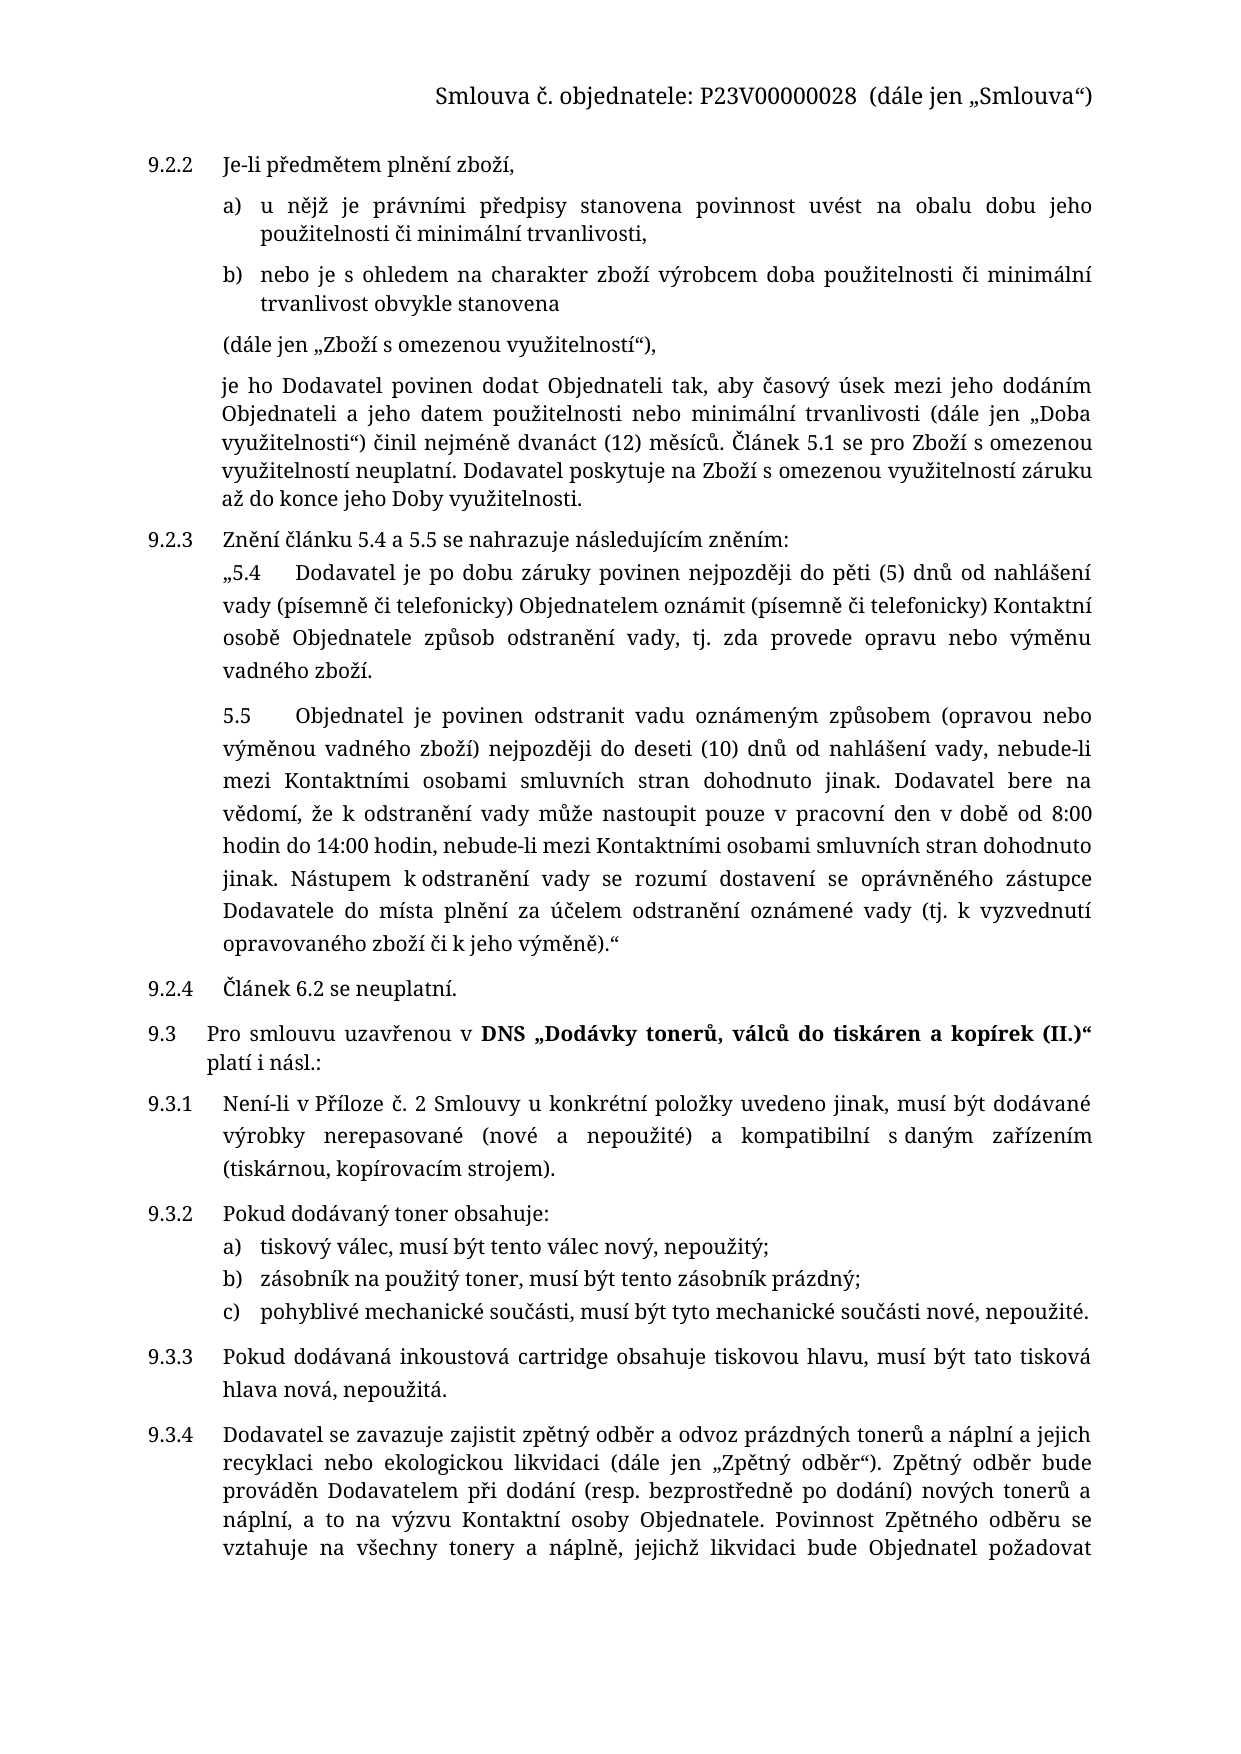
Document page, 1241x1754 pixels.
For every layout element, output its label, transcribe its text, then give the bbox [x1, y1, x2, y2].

list Pokud dodávaná inkoustová cartridge obsahuje tiskovou hlavu, musí být tato tisková hlava nová, nepoužitá. [148, 1342, 1093, 1403]
list Článek 6.2 se neuplatní. [148, 974, 1093, 1003]
list 5.5 Objednatel je povinen odstranit vadu oznámeným způsobem (opravou nebo výměnou vadného zboží) nejpozději do deseti (10) dnů od nahlášení vady, nebude-li mezi Kontaktními osobami smluvních stran dohodnuto jinak. Dodavatel bere na vědomí, že k odstranění vady může nastoupit pouze v pracovní den v době od 8:00 hodin do 14:00 hodin, nebude-li mezi Kontaktními osobami smluvních stran dohodnuto jinak. Nástupem k odstranění vady se rozumí dostavení se oprávněného zástupce Dodavatele do místa plnění za účelem odstranění oznámené vady (tj. k vyzvednutí opravovaného zboží či k jeho výměně).“ [223, 701, 1093, 958]
list „5.4 Dodavatel je po dobu záruky povinen nejpozději do pěti (5) dnů od nahlášení vady (písemně či telefonicky) Objednatelem oznámit (písemně či telefonicky) Kontaktní osobě Objednatele způsob odstranění vady, tj. zda provede opravu nebo výměnu vadného zboží. [223, 558, 1093, 684]
text je ho Dodavatel povinen dodat Objednateli tak, aby časový úsek mezi jeho dodáním Objednateli a jeho datem použitelnosti nebo minimální trvanlivosti (dále jen „Doba využitelnosti“) činil nejméně dvanáct (12) měsíců. Článek 5.1 se pro Zboží s omezenou využitelností neuplatní. Dodavatel poskytuje na Zboží s omezenou využitelností záruku až do konce jeho Doby využitelnosti. [221, 371, 1093, 513]
list pohyblivé mechanické součásti, musí být tyto mechanické součásti nové, nepoužité. [223, 1297, 1093, 1325]
list nebo je s ohledem na charakter zboží výrobcem doba použitelnosti či minimální trvanlivost obvykle stanovena [223, 261, 1093, 317]
list Není-li v Příloze č. 2 Smlouvy u konkrétní položky uvedeno jinak, musí být dodávané výrobky nerepasované (nové a nepoužité) a kompatibilní s daným zařízením (tiskárnou, kopírovacím strojem). [148, 1089, 1093, 1182]
list tiskový válec, musí být tento válec nový, nepoužitý; [223, 1232, 1093, 1260]
text (dále jen „Zboží s omezenou využitelností“), [223, 330, 1093, 358]
list Je-li předmětem plnění zboží, [148, 150, 1093, 179]
list zásobník na použitý toner, musí být tento zásobník prázdný; [223, 1264, 1093, 1293]
list Pro smlouvu uzavřenou v DNS „Dodávky tonerů, válců do tiskáren a kopírek (II.)“ platí i násl.: [148, 1019, 1093, 1076]
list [148, 1420, 1093, 1562]
list Pokud dodávaný toner obsahuje: [148, 1199, 1093, 1228]
list u nějž je právními předpisy stanovena povinnost uvést na obalu dobu jeho použitelnosti či minimální trvanlivosti, [223, 191, 1093, 248]
list Znění článku 5.4 a 5.5 se nahrazuje následujícím zněním: [148, 526, 1093, 554]
